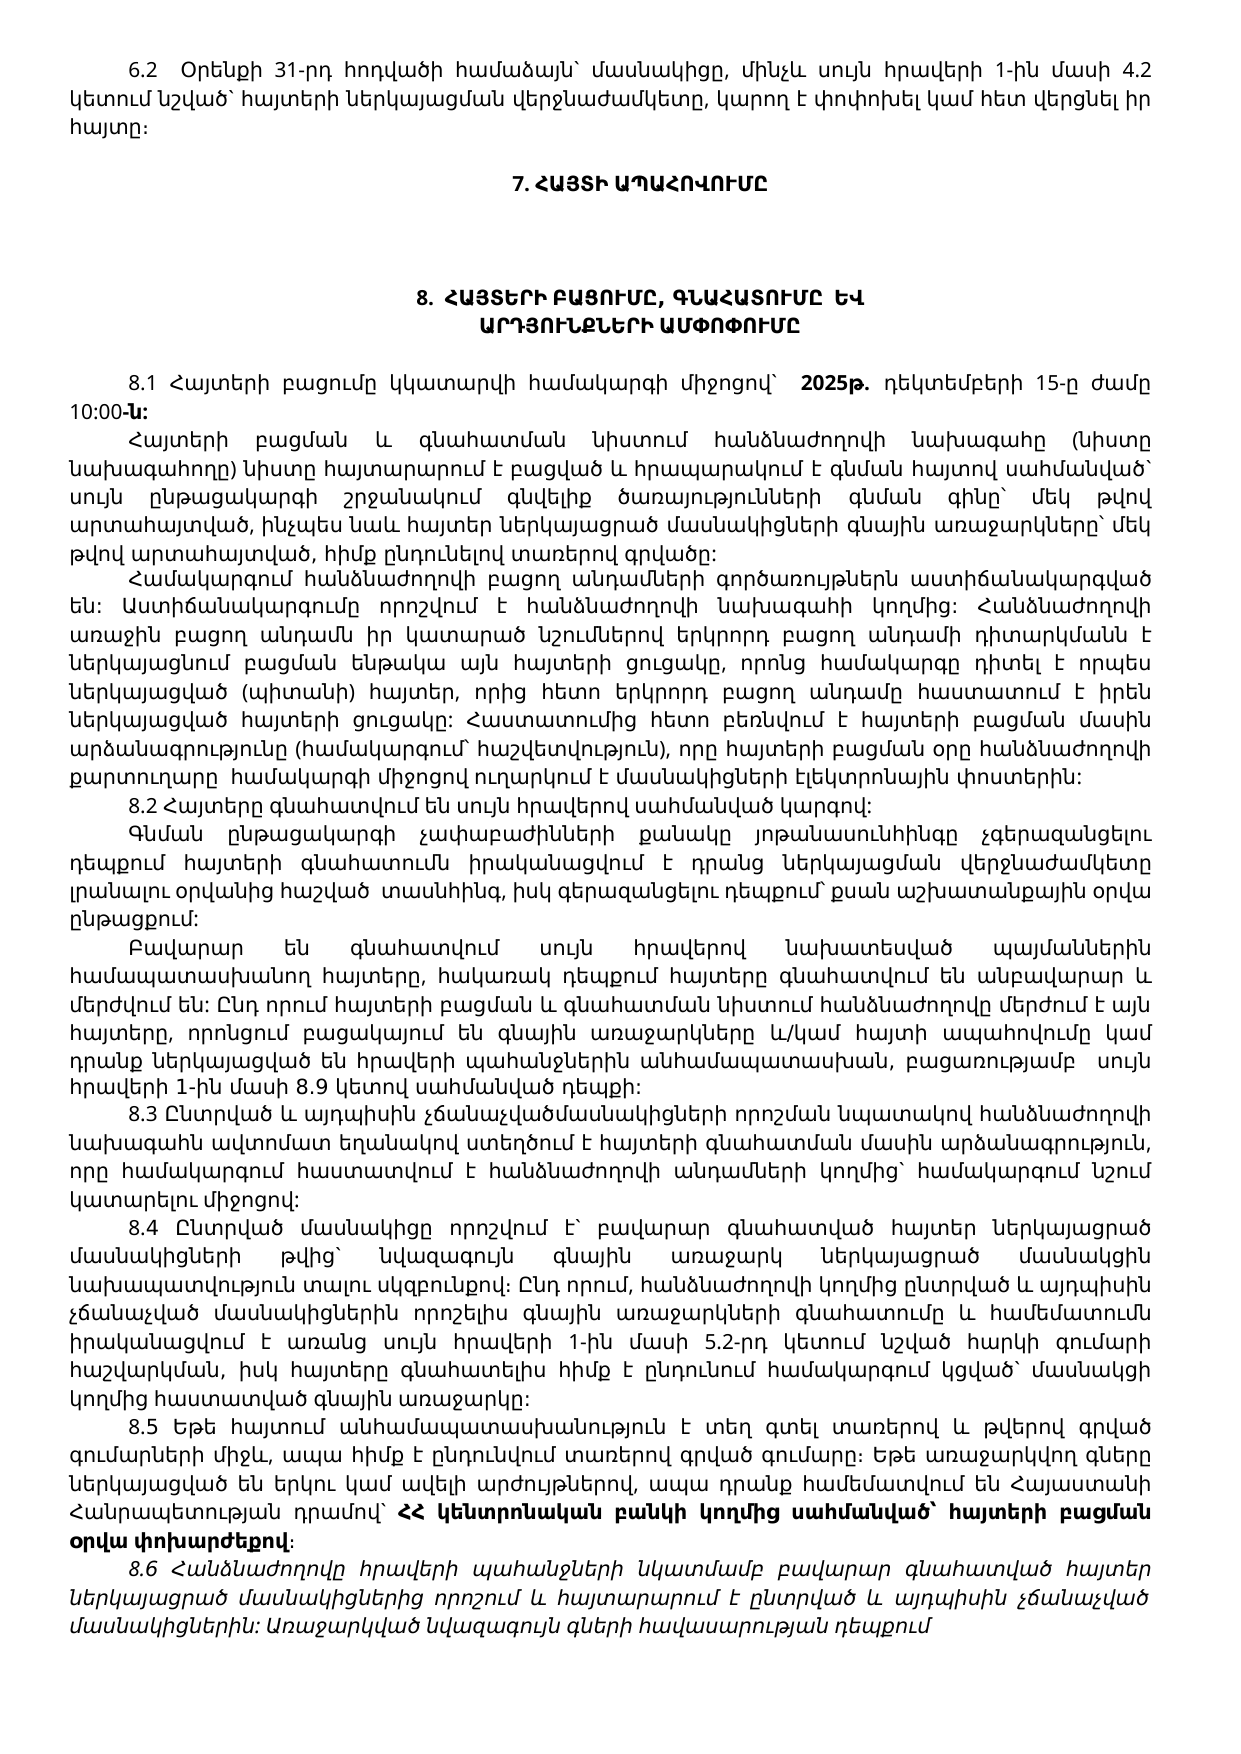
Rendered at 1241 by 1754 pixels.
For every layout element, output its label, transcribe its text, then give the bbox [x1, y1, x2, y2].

text 8.1 Հայտերի բացումը կկատարվի համակարգի միջոցով` 2025թ. դեկտեմբերի 15-ը ժամը 10:00-ն: [69, 368, 1152, 425]
text 6.2 Օրենքի 31-րդ հոդվածի համաձայն` մասնակիցը, մինչև սույն հրավերի 1-ին մասի 4.2 կետում նշված` հայտերի ներկայացման վերջնաժամկետը, կարող է փոփոխել կամ հետ վերցնել իր հայտը։ [69, 56, 1152, 141]
text 8.6 Հանձնաժողովը հրավերի պահանջների նկատմամբ բավարար գնահատված հայտեր ներկայացրած մասնակիցներից որոշում և հայտարարում է ընտրված և այդպիսին չճանաչված մասնակիցներին: Առաջարկված նվազագույն գների հավասարության դեպքում [69, 1554, 1152, 1640]
text Համակարգում հանձնաժողովի բացող անդամների գործառույթներն աստիճանակարգված են: Աստիճանակարգումը որոշվում է հանձնաժողովի նախագահի կողմից: Հանձնաժողովի առաջին բացող անդամն իր կատարած նշումներով երկրորդ բացող անդամի դիտարկմանն է ներկայացնում բացման ենթակա այն հայտերի ցուցակը, որոնց համակարգը դիտել է որպես ներկայացված (պիտանի) հայտեր, որից հետո երկրորդ բացող անդամը հաստատում է իրեն ներկայացված հայտերի ցուցակը: Հաստատումից հետո բեռնվում է հայտերի բացման մասին արձանագրությունը (համակարգում՝ հաշվետվություն), որը հայտերի բացման օրը հանձնաժողովի քարտուղարը համակարգի միջոցով ուղարկում է մասնակիցների էլեկտրոնային փոստերին: [69, 567, 1152, 791]
text 8.5 Եթե հայտում անհամապատասխանություն է տեղ գտել տառերով և թվերով գրված գումարների միջև, ապա հիմք է ընդունվում տառերով գրված գումարը։ Եթե առաջարկվող գները ներկայացված են երկու կամ ավելի արժույթներով, ապա դրանք համեմատվում են Հայաստանի Հանրապետության դրամով` ՀՀ կենտրոնական բանկի կողմից սահմանված՝ հայտերի բացման օրվա փոխարժեքով։ [69, 1412, 1152, 1554]
text Հայտերի բացման և գնահատման նիստում հանձնաժողովի նախագահը (նիստը նախագահողը) նիստը հայտարարում է բացված և հրապարակում է գնման հայտով սահմանված` սույն ընթացակարգի շրջանակում գնվելիք ծառայությունների գնման գինը՝ մեկ թվով արտահայտված, ինչպես նաև հայտեր ներկայացրած մասնակիցների գնային առաջարկները՝ մեկ թվով արտահայտված, հիմք ընդունելով տառերով գրվածը: [69, 425, 1152, 567]
text 8.4 Ընտրված մասնակիցը որոշվում է` բավարար գնահատված հայտեր ներկայացրած մասնակիցների թվից` նվազագույն գնային առաջարկ ներկայացրած մասնակցին նախապատվություն տալու սկզբունքով։ Ընդ որում, հանձնաժողովի կողմից ընտրված և այդպիսին չճանաչված մասնակիցներին որոշելիս գնային առաջարկների գնահատումը և համեմատումն իրականացվում է առանց սույն հրավերի 1-ին մասի 5.2-րդ կետում նշված հարկի գումարի հաշվարկման, իսկ հայտերը գնահատելիս հիմք է ընդունում համակարգում կցված` մասնակցի կողմից հաստատված գնային առաջարկը: [69, 1213, 1152, 1412]
text 8. ՀԱՅՏԵՐԻ ԲԱՑՈՒՄԸ, ԳՆԱՀԱՏՈՒՄԸ ԵՎ [69, 283, 1152, 311]
text ԱՐԴՅՈՒՆՔՆԵՐԻ ԱՄՓՈՓՈՒՄԸ [69, 311, 1152, 340]
text 8.2 Հայտերը գնահատվում են սույն հրավերով սահմանված կարգով: [69, 791, 1152, 819]
text 8.3 Ընտրված և այդպիսին չճանաչվածմասնակիցների որոշման նպատակով հանձնաժողովի նախագահն ավտոմատ եղանակով ստեղծում է հայտերի գնահատման մասին արձանագրություն, որը համակարգում հաստատվում է հանձնաժողովի անդամների կողմից` համակարգում նշում կատարելու միջոցով: [69, 1099, 1152, 1213]
text Գնման ընթացակարգի չափաբաժինների քանակը յոթանասունհինգը չգերազանցելու դեպքում հայտերի գնահատումն իրականացվում է դրանց ներկայացման վերջնաժամկետը լրանալու օրվանից հաշված տասնհինգ, իսկ գերազանցելու դեպքում՝ քսան աշխատանքային օրվա ընթացքում: [69, 819, 1152, 933]
text Բավարար են գնահատվում սույն հրավերով նախատեսված պայմաններին համապատասխանող հայտերը, հակառակ դեպքում հայտերը գնահատվում են անբավարար և մերժվում են: Ընդ որում հայտերի բացման և գնահատման նիստում հանձնաժողովը մերժում է այն հայտերը, որոնցում բացակայում են գնային առաջարկները և/կամ հայտի ապահովումը կամ դրանք ներկայացված են հրավերի պահանջներին անհամապատասխան, բացառությամբ սույն հրավերի 1-ին մասի 8.9 կետով սահմանված դեպքի: [69, 933, 1152, 1099]
text 7. ՀԱՅՏԻ ԱՊԱՀՈՎՈՒՄԸ [69, 169, 1152, 198]
